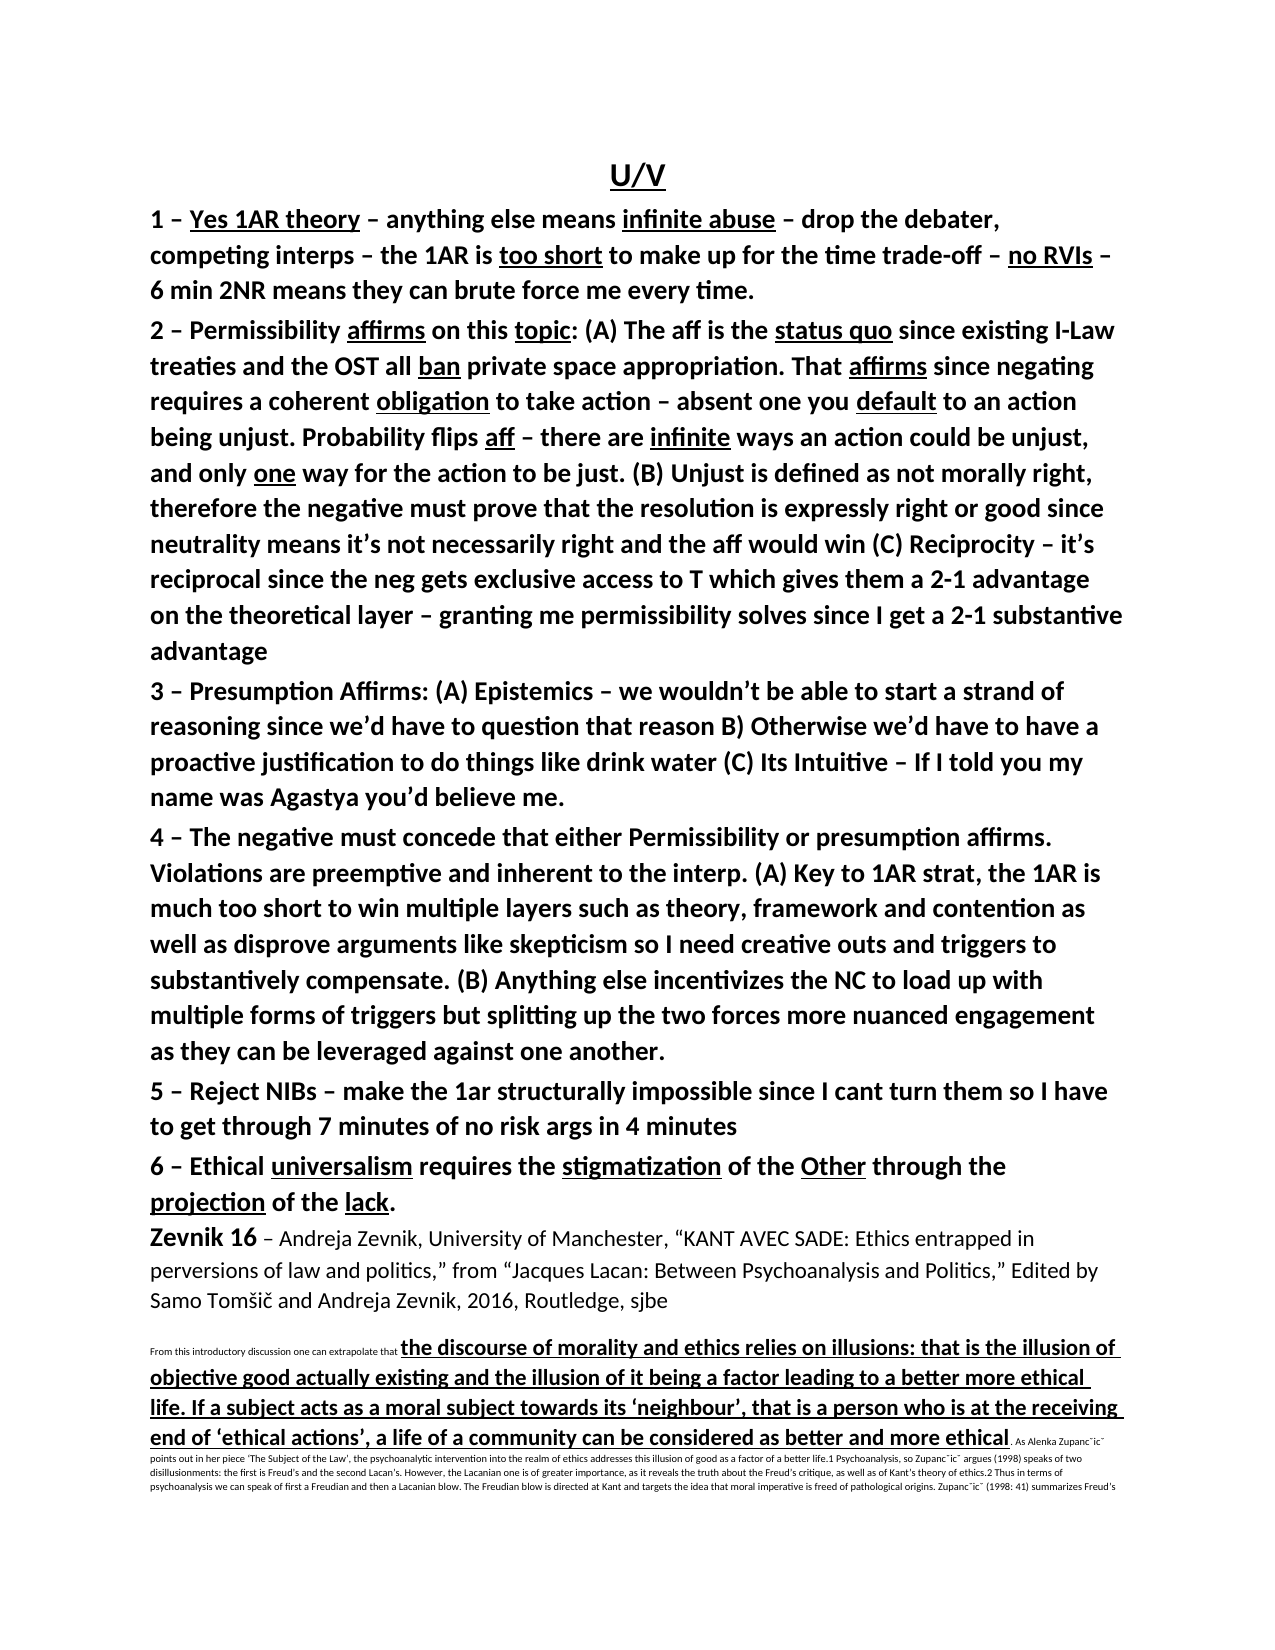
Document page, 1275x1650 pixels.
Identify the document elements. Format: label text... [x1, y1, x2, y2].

subtitle 5 – Reject NIBs – make the 1ar structurally impossible since I cant turn them so I have to get through 7 minutes of no risk args in 4 minutes [150, 1074, 1125, 1143]
subtitle 4 – The negative must concede that either Permissibility or presumption affirms. Violations are preemptive and inherent to the interp. (A) Key to 1AR strat, the 1AR is much too short to win multiple layers such as theory, framework and contention as well as disprove arguments like skepticism so I need creative outs and triggers to substantively compensate. (B) Anything else incentivizes the NC to load up with multiple forms of triggers but splitting up the two forces more nuanced engagement as they can be leveraged against one another. [150, 820, 1125, 1067]
subtitle 3 – Presumption Affirms: (A) Epistemics – we wouldn’t be able to start a strand of reasoning since we’d have to question that reason B) Otherwise we’d have to have a proactive justification to do things like drink water (C) Its Intuitive – If I told you my name was Agastya you’d believe me. [150, 674, 1125, 814]
text Zevnik 16 – Andreja Zevnik, University of Manchester, “KANT AVEC SADE: Ethics entrapped in perversions of law and politics,” from “Jacques Lacan: Between Psychoanalysis and Politics,” Edited by Samo Tomšič and Andreja Zevnik, 2016, Routledge, sjbe [150, 1221, 1125, 1314]
subtitle 6 – Ethical universalism requires the stigmatization of the Other through the projection of the lack. [150, 1149, 1125, 1218]
subtitle U/V [150, 154, 1125, 195]
subtitle 2 – Permissibility affirms on this topic: (A) The aff is the status quo since existing I-Law treaties and the OST all ban private space appropriation. That affirms since negating requires a coherent obligation to take action – absent one you default to an action being unjust. Probability flips aff – there are infinite ways an action could be unjust, and only one way for the action to be just. (B) Unjust is defined as not morally right, therefore the negative must prove that the resolution is expressly right or good since neutrality means it’s not necessarily right and the aff would win (C) Reciprocity – it’s reciprocal since the neg gets exclusive access to T which gives them a 2-1 advantage on the theoretical layer – granting me permissibility solves since I get a 2-1 substantive advantage [150, 313, 1125, 667]
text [150, 1333, 1125, 1492]
subtitle 1 – Yes 1AR theory – anything else means infinite abuse – drop the debater, competing interps – the 1AR is too short to make up for the time trade-off – no RVIs – 6 min 2NR means they can brute force me every time. [150, 202, 1125, 307]
